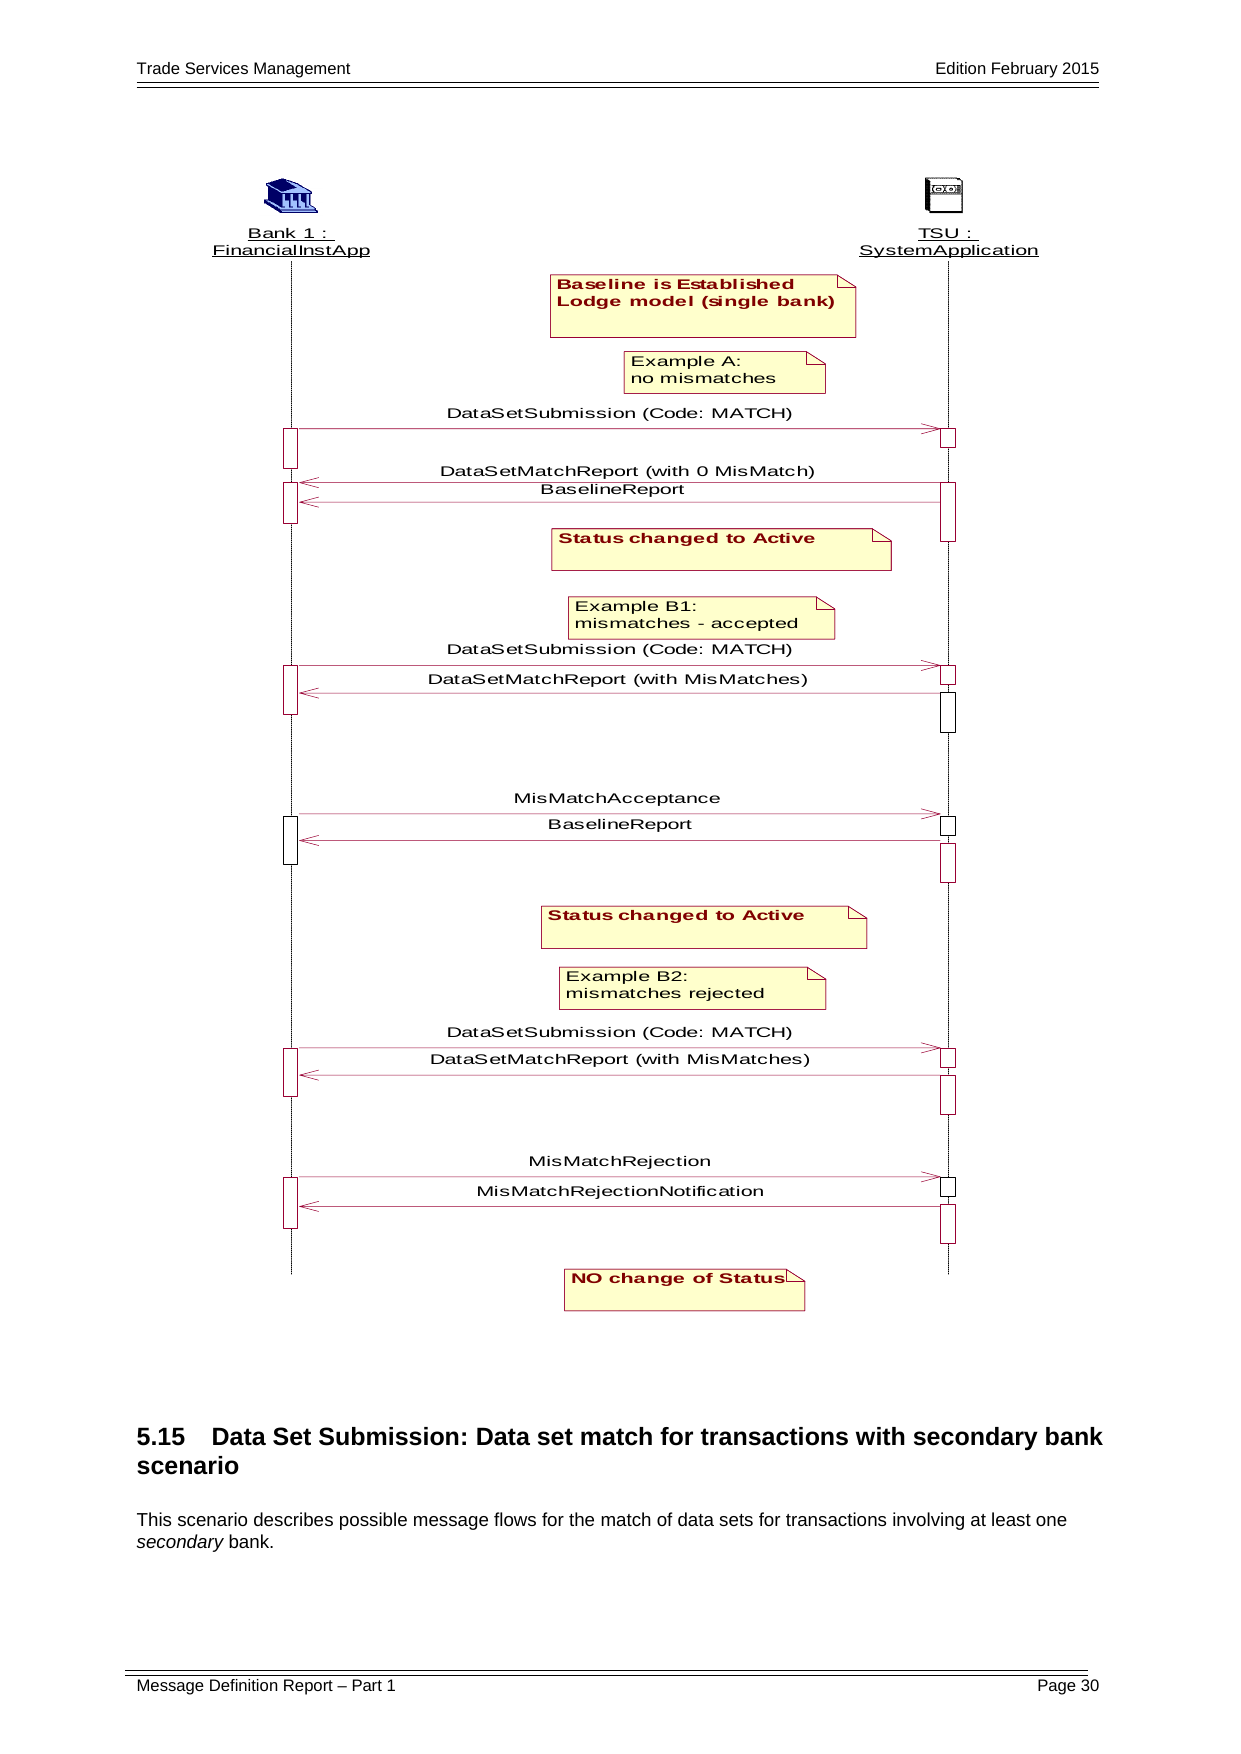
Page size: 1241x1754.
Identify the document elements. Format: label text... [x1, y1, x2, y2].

text This scenario describes possible message flows for the match of data sets for transactions involving at least one secondary bank. [136, 1509, 1104, 1552]
subtitle Data Set Submission: Data set match for transactions with secondary bank scenario [136, 1422, 1104, 1480]
